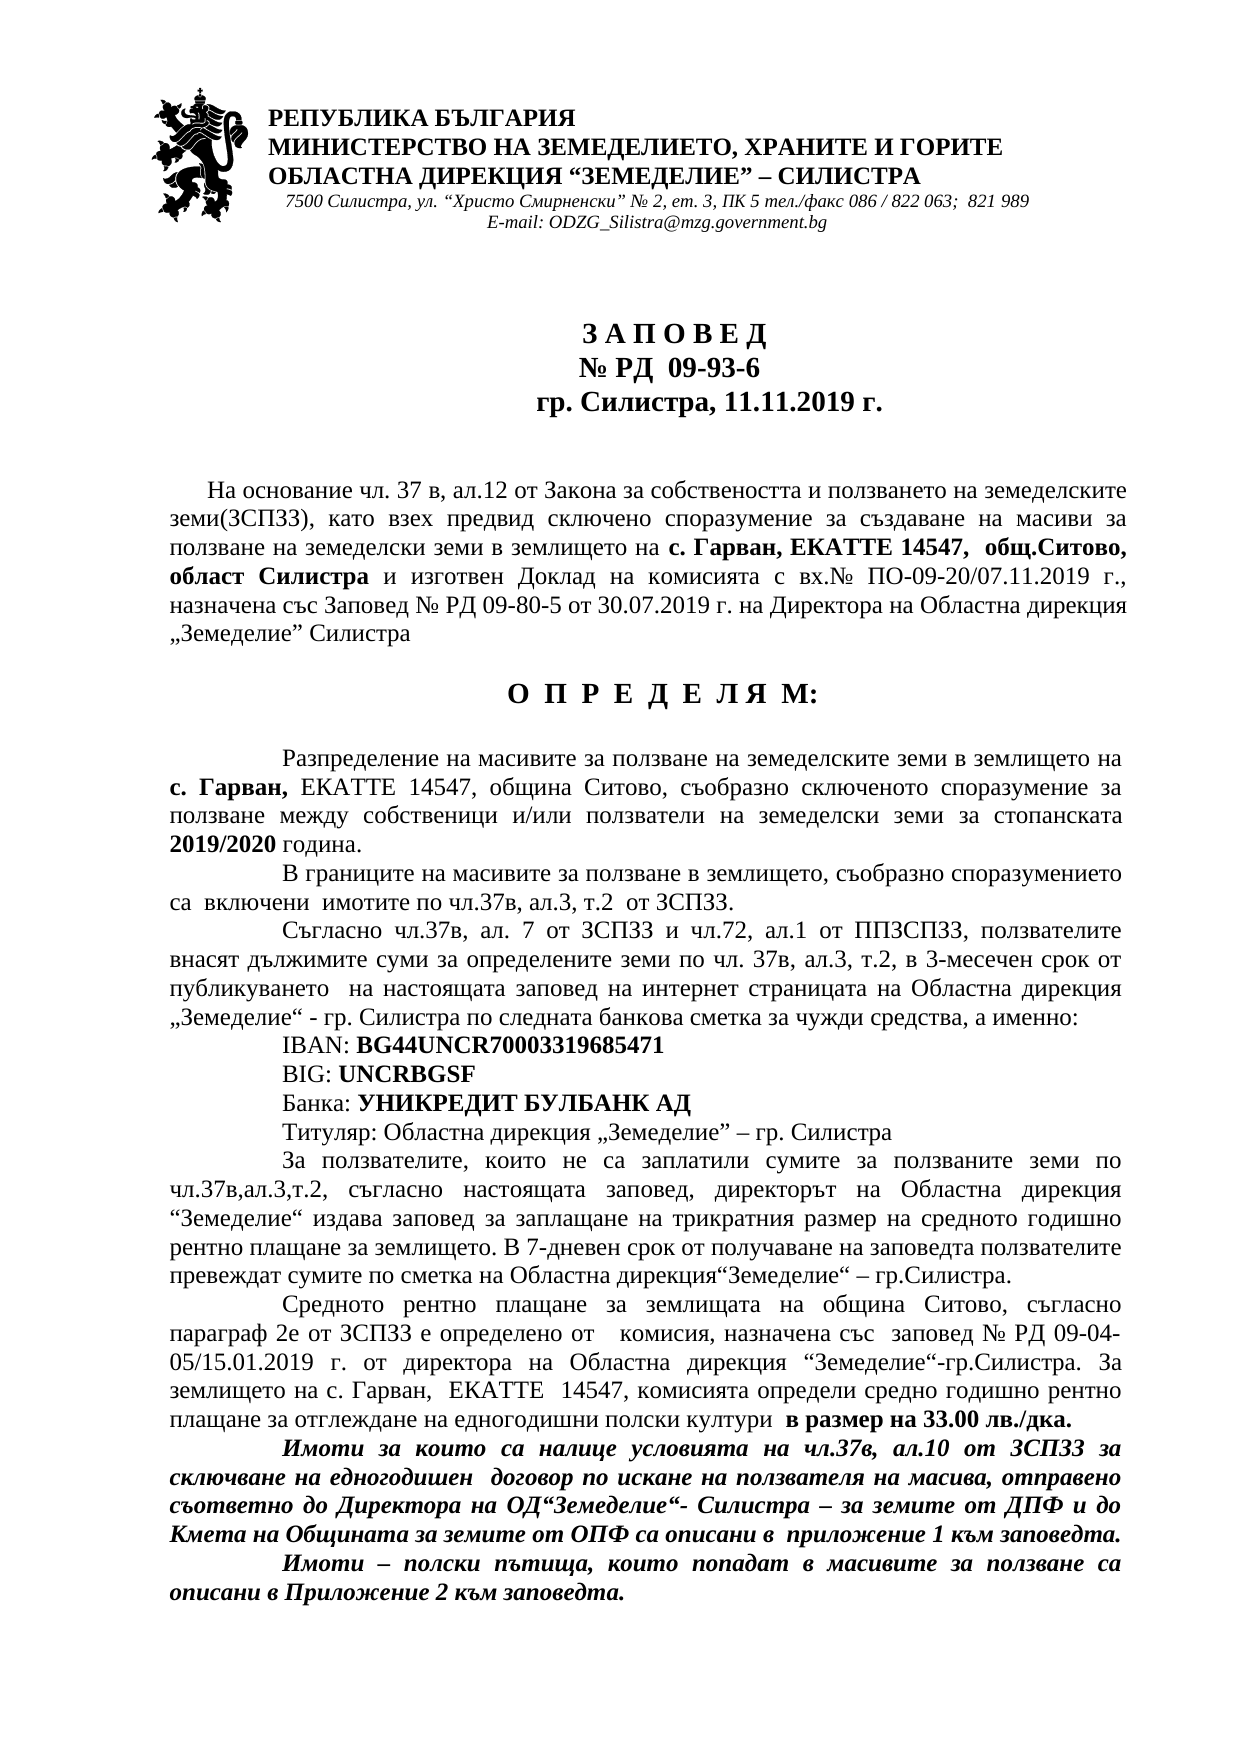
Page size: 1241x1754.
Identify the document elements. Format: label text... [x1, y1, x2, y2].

text Титуляр: Областна дирекция „Земеделие” – гр. Силистра [207, 1117, 1034, 1146]
text № РД 09-93-6 [207, 350, 1034, 384]
text Разпределение на масивите за ползване на земеделските земи в землището на с. Гарван, ЕКАТТЕ 14547, община Ситово, съобразно сключеното споразумение за ползване между собственици и/или ползватели на земеделски земи за стопанската 2019/2020 година. [169, 743, 1123, 858]
text Средното рентно плащане за землищата на община Ситово, съгласно параграф 2е от ЗСПЗЗ е определено от комисия, назначена със заповед № РД 09-04-05/15.01.2019 г. от директора на Областна дирекция “Земеделие“-гр.Силистра. За землището на с. Гарван, ЕКАТТЕ 14547, комисията определи средно годишно рентно плащане за отглеждане на едногодишни полски култури в размер на 33.00 лв./дка. [169, 1289, 1123, 1433]
text Имоти за които са налице условията на чл.37в, ал.10 от ЗСПЗЗ за сключване на едногодишен договор по искане на ползвателя на масива, отправено съответно до Директора на ОД“Земеделие“- Силистра – за земите от ДПФ и до Кмета на Общината за земите от ОПФ са описани в приложение 1 към заповедта. [169, 1433, 1123, 1548]
text Банка: УНИКРЕДИТ БУЛБАНК АД [169, 1088, 1123, 1117]
text Съгласно чл.37в, ал. 7 от ЗСПЗЗ и чл.72, ал.1 от ППЗСПЗЗ, ползвателите внасят дължимите суми за определените земи по чл. 37в, ал.3, т.2, в 3-месечен срок от публикуването на настоящата заповед на интернет страницата на Областна дирекция „Земеделие“ - гр. Силистра по следната банкова сметка за чужди средства, а именно: [169, 916, 1123, 1031]
text О П Р Е Д Е Л Я М: [432, 676, 1034, 709]
text IBAN: BG44UNCR70003319685471 [169, 1031, 1123, 1059]
text В границите на масивите за ползване в землището, съобразно споразумението са включени имотите по чл.37в, ал.3, т.2 от ЗСПЗЗ. [169, 858, 1123, 916]
text BIG: UNCRBGSF [169, 1059, 1123, 1088]
text република българия [207, 103, 1034, 132]
text На основание чл. 37 в, ал.12 от Закона за собствеността и ползването на земеделските земи(ЗСПЗЗ), като взех предвид сключено споразумение за създаване на масиви за ползване на земеделски земи в землището на с. Гарван, ЕКАТТЕ 14547, общ.Ситово, област Силистра и изготвен Доклад на комисията с вх.№ ПО-09-20/07.11.2019 г., назначена със Заповед № РД 09-80-5 от 30.07.2019 г. на Директора на Областна дирекция „Земеделие” Силистра [169, 475, 1127, 647]
text областна дирекция “земеделие” – силистра [219, 161, 1034, 190]
text 7500 Силистра, ул. “Христо Смирненски” № 2, ет. 3, пк 5 тел./факс 086 / 822 063; 821 989 Е-mail: odzg_Silistra@mzg.government.bg [207, 190, 1046, 233]
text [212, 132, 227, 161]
text З А П О В Е Д [507, 317, 1034, 350]
text министерство на земеделието, храните И гОРИТЕ [231, 132, 1034, 161]
text гр. Силистра, 11.11.2019 г. [432, 384, 1034, 417]
text За ползвателите, които не са заплатили сумите за ползваните земи по чл.37в,ал.3,т.2, съгласно настоящата заповед, директорът на Областна дирекция “Земеделие“ издава заповед за заплащане на трикратния размер на средното годишно рентно плащане за землището. В 7-дневен срок от получаване на заповедта ползвателите превеждат сумите по сметка на Областна дирекция“Земеделие“ – гр.Силистра. [169, 1146, 1123, 1289]
text Имоти – полски пътища, които попадат в масивите за ползване са описани в Приложение 2 към заповедта. [169, 1548, 1123, 1606]
